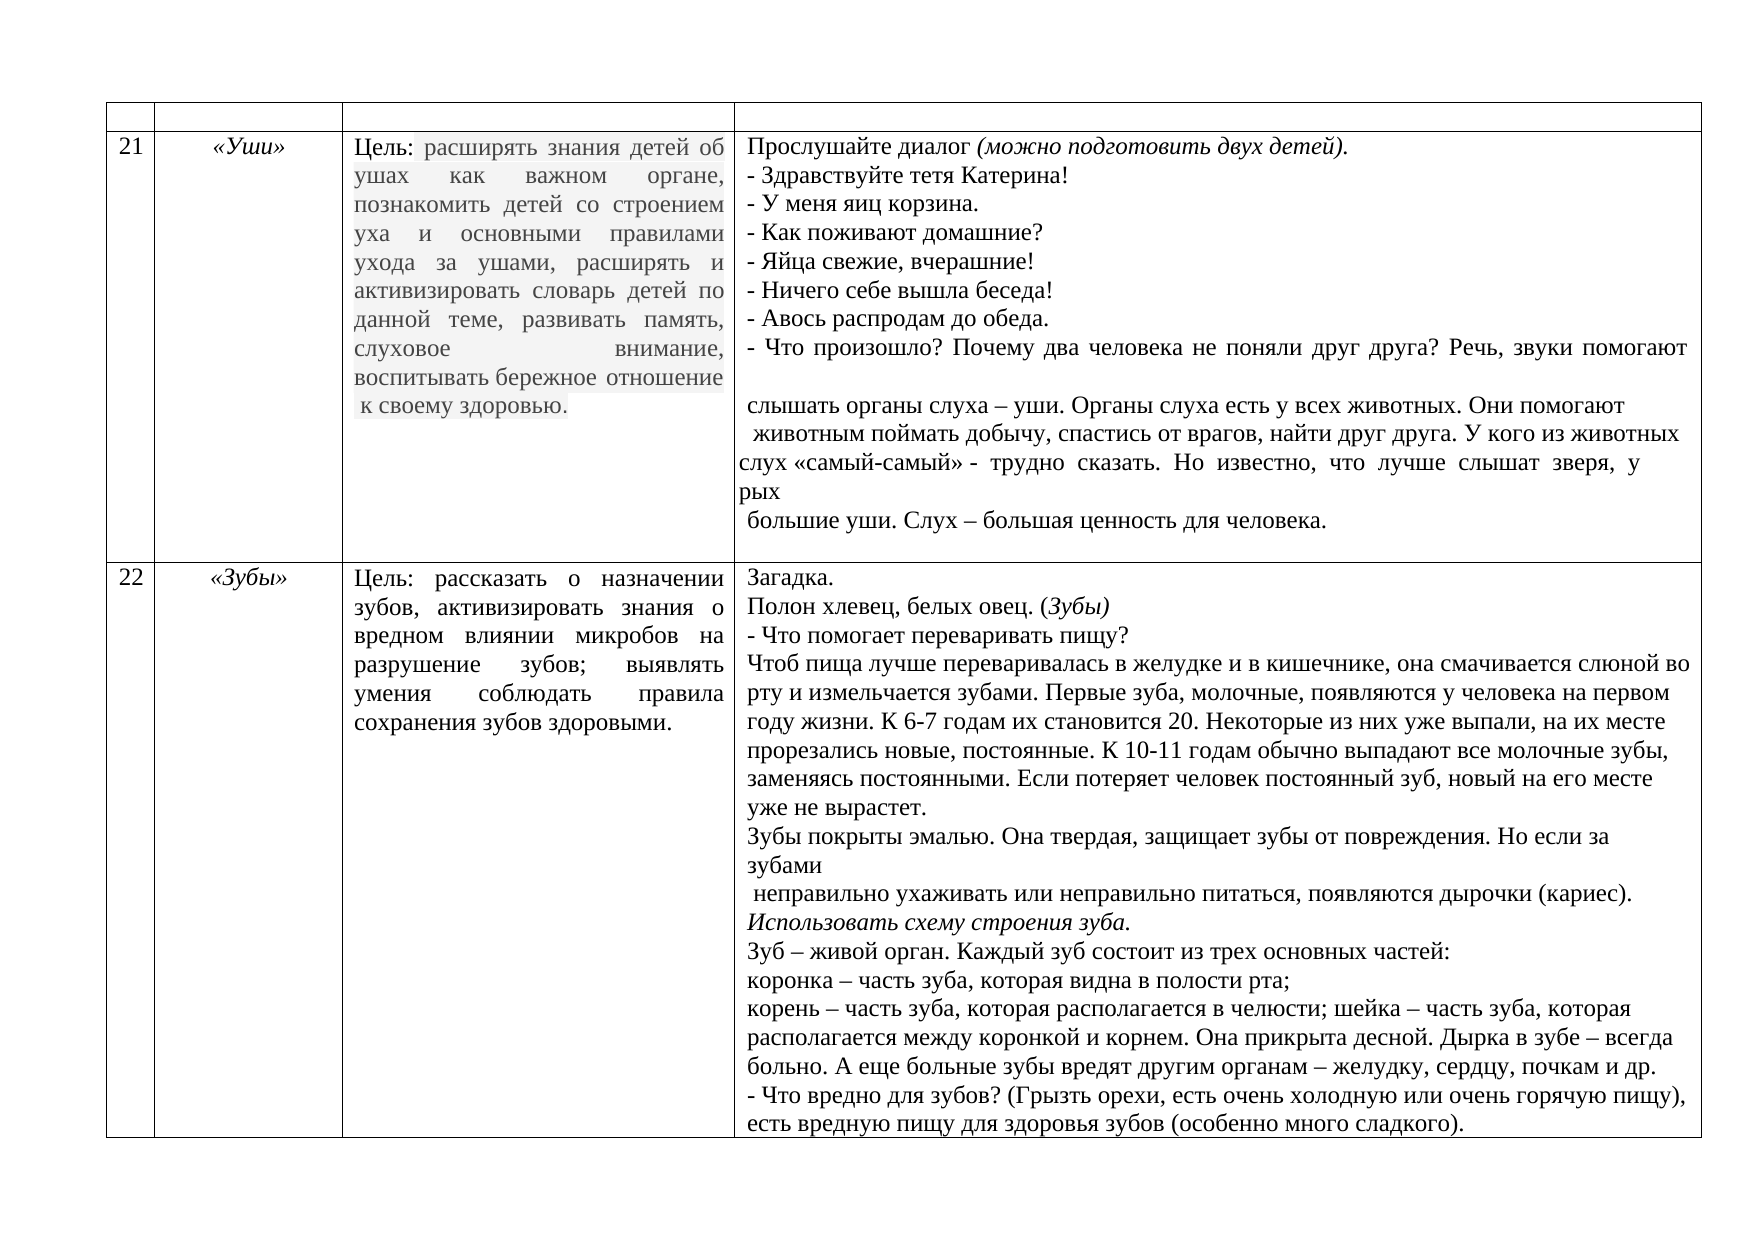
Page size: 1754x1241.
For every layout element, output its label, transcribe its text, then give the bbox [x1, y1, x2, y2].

table_cell Цель: расширять знания детей об ушах как важном органе, познакомить детей со строением уха и основными правилами ухода за ушами, расширять и активизировать словарь детей по данной теме, развивать память, слуховое внимание, воспитывать бережное отношение к своему здоровью. [343, 132, 734, 562]
table_cell 22 [107, 563, 154, 1137]
table_cell «Уши» [155, 132, 342, 562]
table_header [735, 103, 1701, 131]
table_header [155, 103, 342, 131]
table_header [107, 103, 154, 131]
table_cell «Зубы» [155, 563, 342, 1137]
table_cell 21 [107, 132, 154, 562]
table_header [343, 103, 734, 131]
table_cell Загадка. Полон хлевец, белых овец. (Зубы) - Что помогает переваривать пищу? Чтоб пища лучше переваривалась в желудке и в кишечнике, она смачивается слюной во рту и измельчается зубами. Первые зуба, молочные, появляются у человека на первом году жизни. К 6-7 годам их становится 20. Некоторые из них уже выпали, на их месте прорезались новые, постоянные. К 10-11 годам обычно выпадают все молочные зубы, заменяясь постоянными. Если потеряет человек постоянный зуб, новый на его месте уже не вырастет. Зубы покрыты эмалью. Она твердая, защищает зубы от повреждения. Но если за зубами неправильно ухаживать или неправильно питаться, появляются дырочки (кариес). Использовать схему строения зуба. Зуб – живой орган. Каждый зуб состоит из трех основных частей: коронка – часть зуба, которая видна в полости рта; корень – часть зуба, которая располагается в челюсти; шейка – часть зуба, которая располагается между коронкой и корнем. Она прикрыта десной. Дырка в зубе – всегда больно. А еще больные зубы вредят другим органам – желудку, сердцу, почкам и др. - Что вредно для зубов? (Грызть орехи, есть очень холодную или очень горячую пищу), есть вредную пищу для здоровья зубов (особенно много сладкого). [735, 563, 1701, 1137]
table_cell Прослушайте диалог (можно подготовить двух детей). Здравствуйте тетя Катерина! У меня яиц корзина. Как поживают домашние? Яйца свежие, вчерашние! Ничего себе вышла беседа! Авось распродам до обеда. Что произошло? Почему два человека не поняли друг друга? Речь, звуки помогают слышать органы слуха – уши. Органы слуха есть у всех животных. Они помогают животным поймать добычу, спастись от врагов, найти друг друга. У кого из животных слух «самый-самый» - трудно сказать. Но известно, что лучше слышат зверя, у рых большие уши. Слух – большая ценность для человека. [735, 132, 1701, 562]
table_cell Цель: рассказать о назначении зубов, активизировать знания о вредном влиянии микробов на разрушение зубов; выявлять умения соблюдать правила сохранения зубов здоровыми. [343, 563, 734, 1137]
